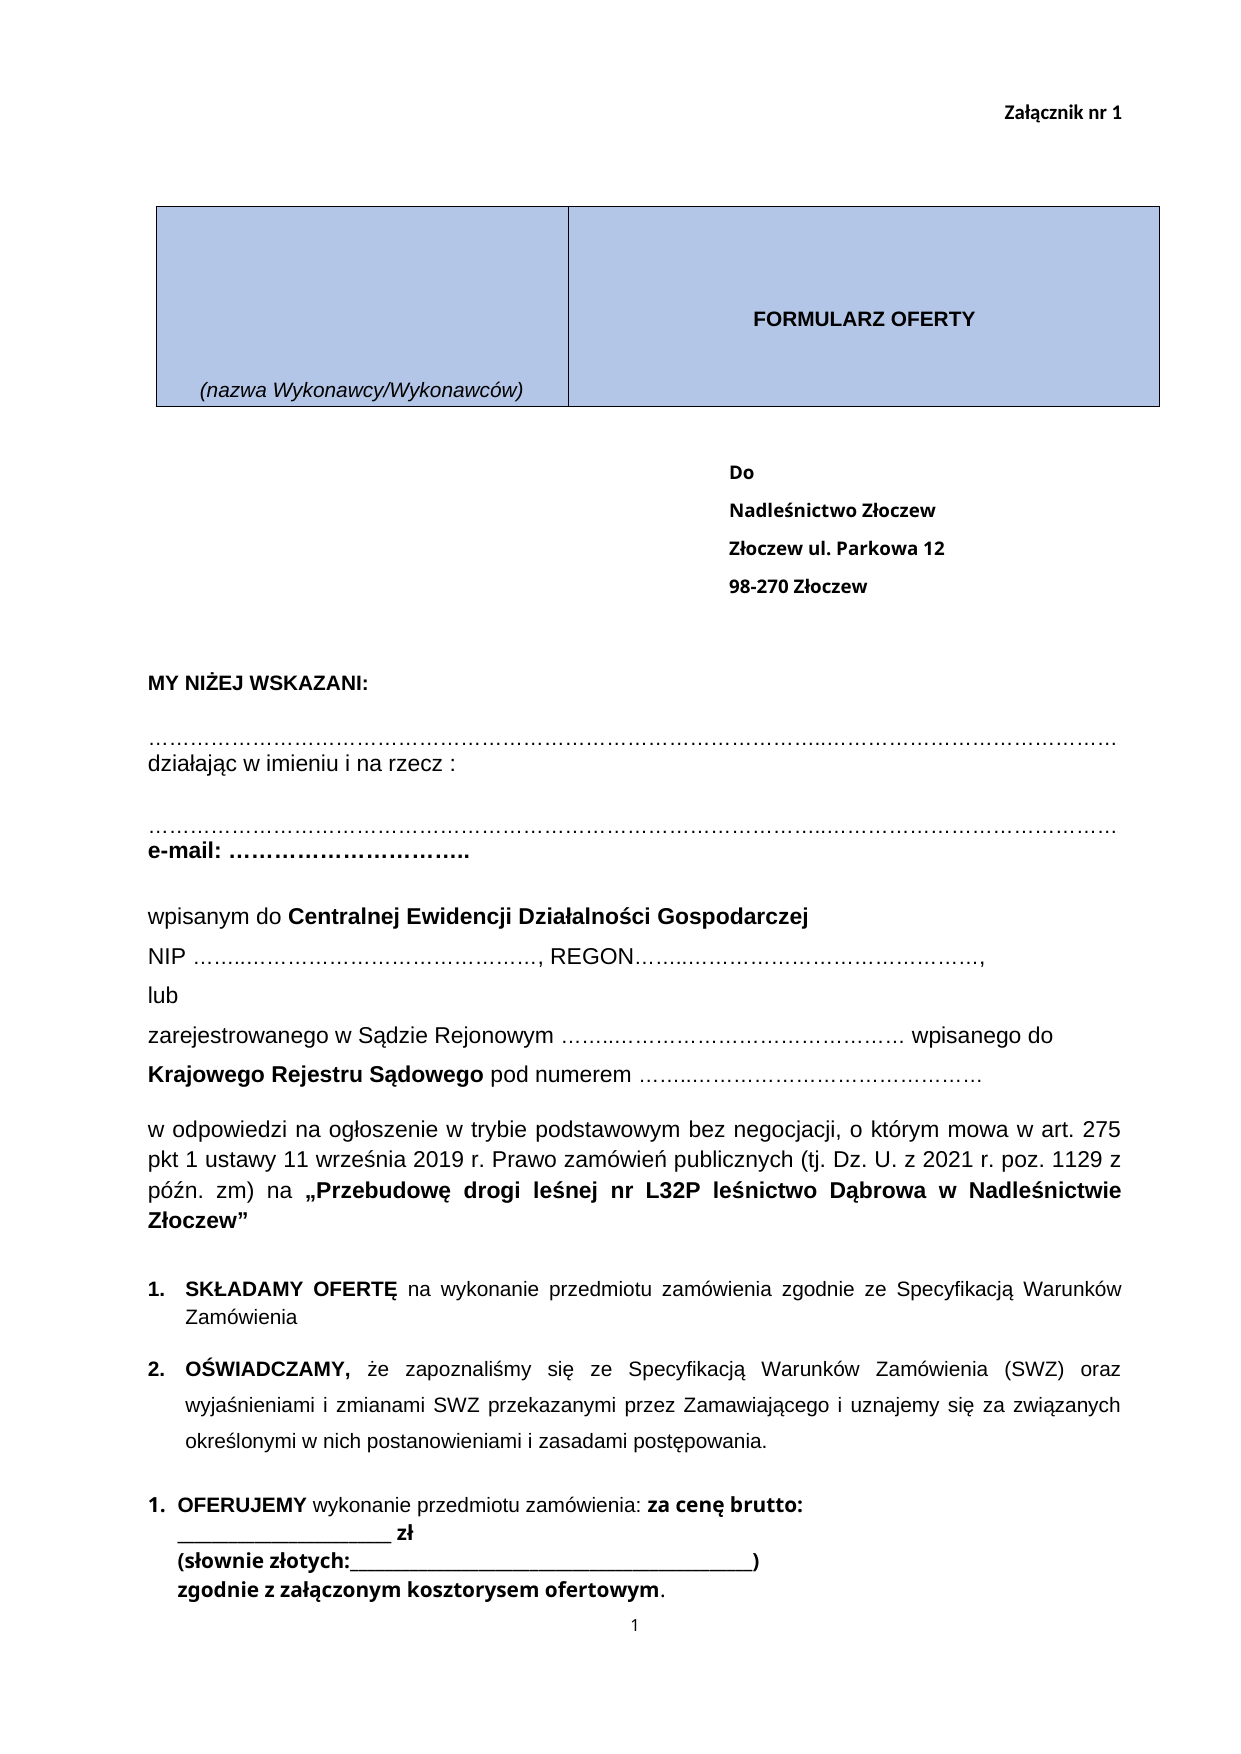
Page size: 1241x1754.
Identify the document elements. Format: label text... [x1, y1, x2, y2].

text (słownie złotych:_______________________________________________) [177, 1547, 1122, 1575]
text Do [729, 459, 1120, 485]
text ……………………………………………………………………………………..…………………………………… [148, 813, 1122, 837]
text w odpowiedzi na ogłoszenie w trybie podstawowym bez negocjacji, o którym mowa w art. 275 pkt 1 ustawy 11 września 2019 r. Prawo zamówień publicznych (tj. Dz. U. z 2021 r. poz. 1129 z późn. zm) na „Przebudowę drogi leśnej nr L32P leśnictwo Dąbrowa w Nadleśnictwie Złoczew” [148, 1116, 1122, 1233]
text zgodnie z załączonym kosztorysem ofertowym. [177, 1575, 1122, 1603]
text Nadleśnictwo Złoczew [729, 497, 1120, 523]
text wpisanym do Centralnej Ewidencji Działalności Gospodarczej [148, 903, 1122, 930]
text 98-270 Złoczew [729, 573, 1120, 599]
text _________________________ zł [177, 1518, 1122, 1547]
text e-mail: ………………………….. [148, 837, 1122, 864]
text lub [148, 982, 1122, 1009]
text NIP ……..……………………………………, REGON……..……………………………………, [148, 943, 1122, 969]
text MY NIŻEJ WSKAZANI: [148, 671, 1122, 695]
text ……………………………………………………………………………………..…………………………………… [148, 726, 1122, 750]
table_header (nazwa Wykonawcy/Wykonawców) [157, 207, 568, 406]
text Złoczew ul. Parkowa 12 [729, 536, 1120, 561]
list OŚWIADCZAMY, że zapoznaliśmy się ze Specyfikacją Warunków Zamówienia (SWZ) oraz wyjaśnieniami i zmianami SWZ przekazanymi przez Zamawiającego i uznajemy się za związanych określonymi w nich postanowieniami i zasadami postępowania. [148, 1357, 1122, 1453]
list SKŁADAMY OFERTĘ na wykonanie przedmiotu zamówienia zgodnie ze Specyfikacją Warunków Zamówienia [148, 1277, 1122, 1328]
table_header FORMULARZ OFERTY [569, 207, 1159, 406]
text działając w imieniu i na rzecz : [148, 750, 1122, 776]
text zarejestrowanego w Sądzie Rejonowym ……..…………………………………… wpisanego do Krajowego Rejestru Sądowego pod numerem ……..…………………………………… [148, 1022, 1122, 1088]
list OFERUJEMY wykonanie przedmiotu zamówienia: za cenę brutto: [148, 1490, 1122, 1518]
